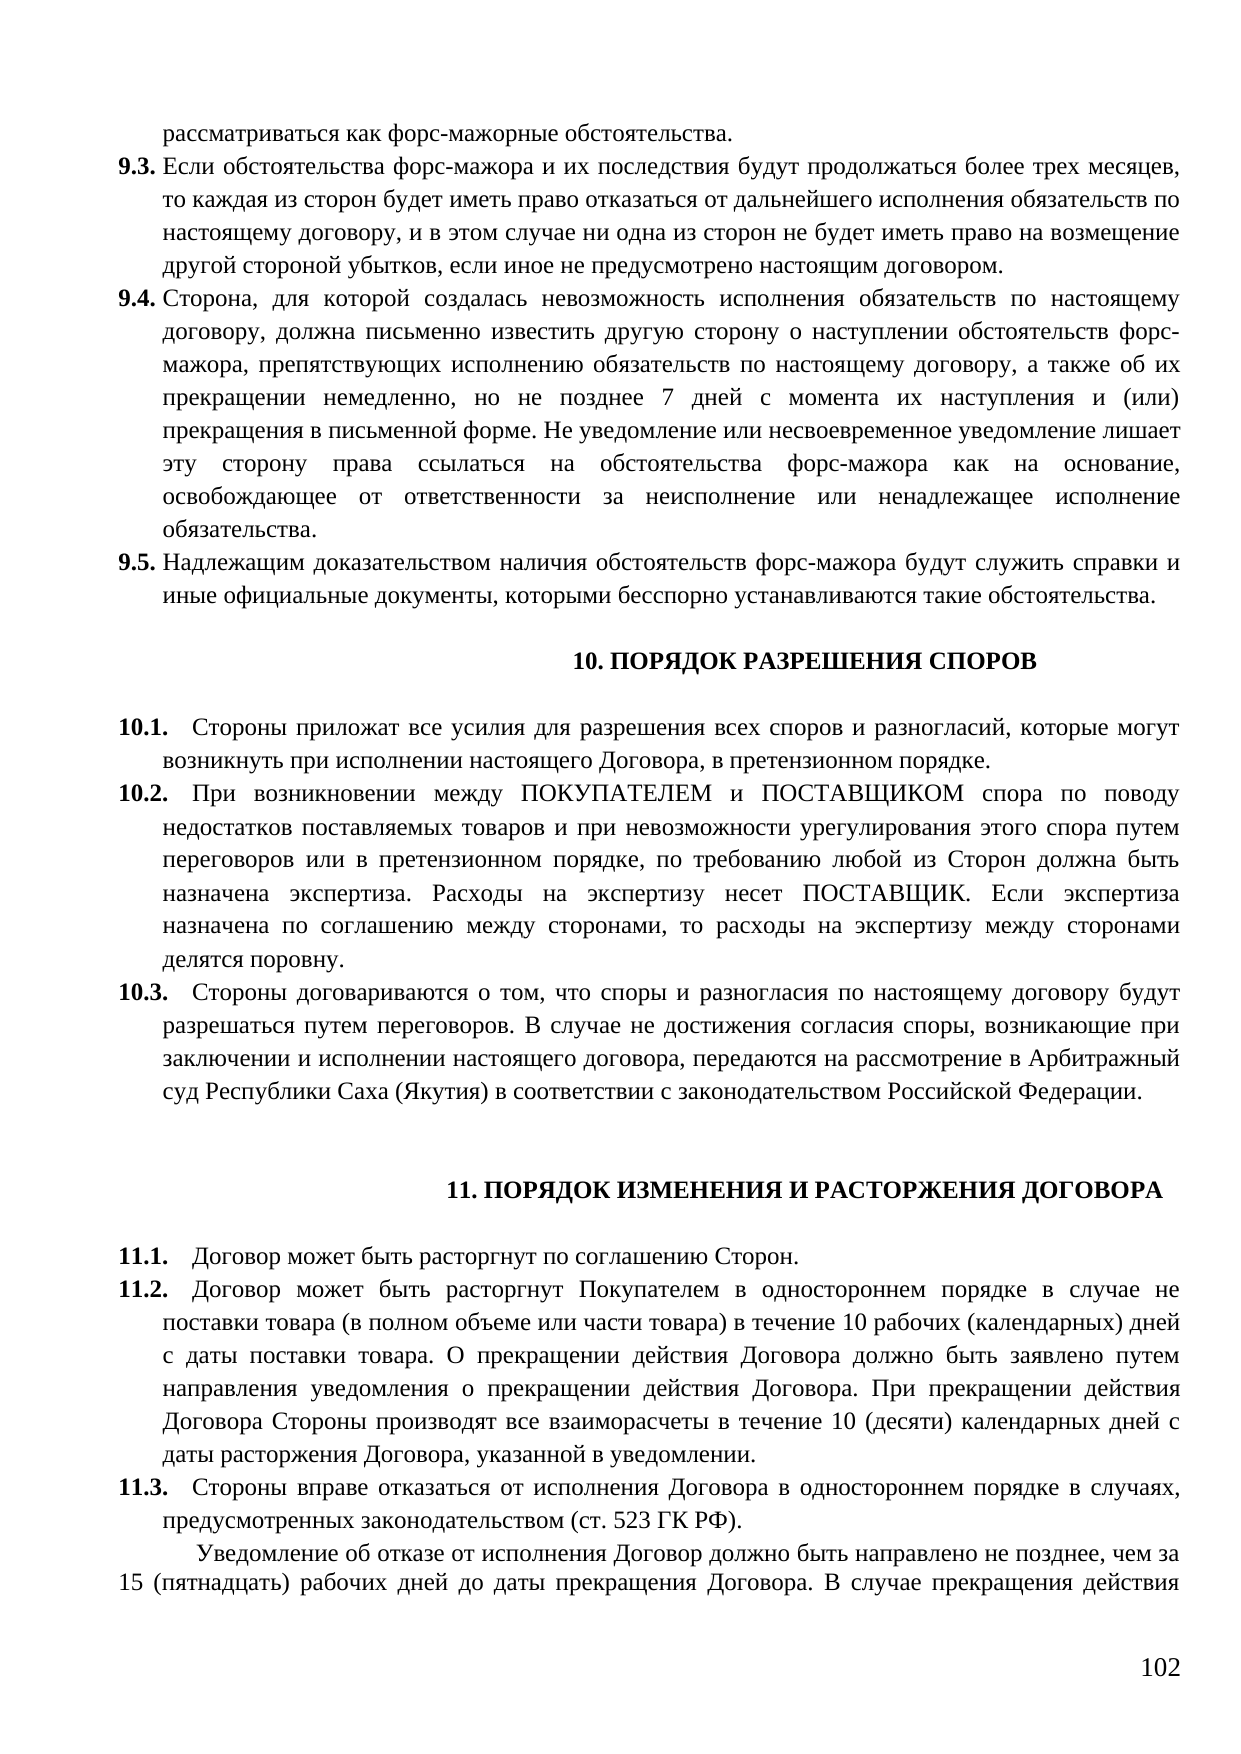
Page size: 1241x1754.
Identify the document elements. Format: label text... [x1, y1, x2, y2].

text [162, 118, 1181, 147]
list Договор может быть расторгнут по соглашению Сторон. [118, 1241, 1181, 1269]
list ПОРЯДОК ИЗМЕНЕНИЯ И РАСТОРЖЕНИЯ ДОГОВОРА [428, 1175, 1181, 1203]
list Сторона, для которой создалась невозможность исполнения обязательств по настоящему договору, должна письменно известить другую сторону о наступлении обстоятельств форс-мажора, препятствующих исполнению обязательств по настоящему договору, а также об их прекращении немедленно, но не позднее 7 дней с момента их наступления и (или) прекращения в письменной форме. Не уведомление или несвоевременное уведомление лишает эту сторону права ссылаться на обстоятельства форс-мажора как на основание, освобождающее от ответственности за неисполнение или ненадлежащее исполнение обязательства. [118, 283, 1181, 543]
list Стороны приложат все усилия для разрешения всех споров и разногласий, которые могут возникнуть при исполнении настоящего Договора, в претензионном порядке. [118, 712, 1181, 774]
list Если обстоятельства форс-мажора и их последствия будут продолжаться более трех месяцев, то каждая из сторон будет иметь право отказаться от дальнейшего исполнения обязательств по настоящему договору, и в этом случае ни одна из сторон не будет иметь право на возмещение другой стороной убытков, если иное не предусмотрено настоящим договором. [118, 151, 1181, 279]
list Договор может быть расторгнут Покупателем в одностороннем порядке в случае не поставки товара (в полном объеме или части товара) в течение 10 рабочих (календарных) дней с даты поставки товара. О прекращении действия Договора должно быть заявлено путем направления уведомления о прекращении действия Договора. При прекращении действия Договора Стороны производят все взаиморасчеты в течение 10 (десяти) календарных дней с даты расторжения Договора, указанной в уведомлении. [118, 1274, 1181, 1468]
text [118, 1538, 1181, 1596]
list При возникновении между ПОКУПАТЕЛЕМ и ПОСТАВЩИКОМ спора по поводу недостатков поставляемых товаров и при невозможности урегулирования этого спора путем переговоров или в претензионном порядке, по требованию любой из Сторон должна быть назначена экспертиза. Расходы на экспертизу несет ПОСТАВЩИК. Если экспертиза назначена по соглашению между сторонами, то расходы на экспертизу между сторонами делятся поровну. [118, 778, 1181, 972]
list Стороны вправе отказаться от исполнения Договора в одностороннем порядке в случаях, предусмотренных законодательством (ст. 523 ГК РФ). [118, 1472, 1181, 1534]
list ПОРЯДОК РАЗРЕШЕНИЯ СПОРОВ [428, 646, 1181, 675]
list Надлежащим доказательством наличия обстоятельств форс-мажора будут служить справки и иные официальные документы, которыми бесспорно устанавливаются такие обстоятельства. [118, 547, 1181, 609]
list Стороны договариваются о том, что споры и разногласия по настоящему договору будут разрешаться путем переговоров. В случае не достижения согласия споры, возникающие при заключении и исполнении настоящего договора, передаются на рассмотрение в Арбитражный суд Республики Саха (Якутия) в соответствии с законодательством Российской Федерации. [118, 977, 1181, 1104]
